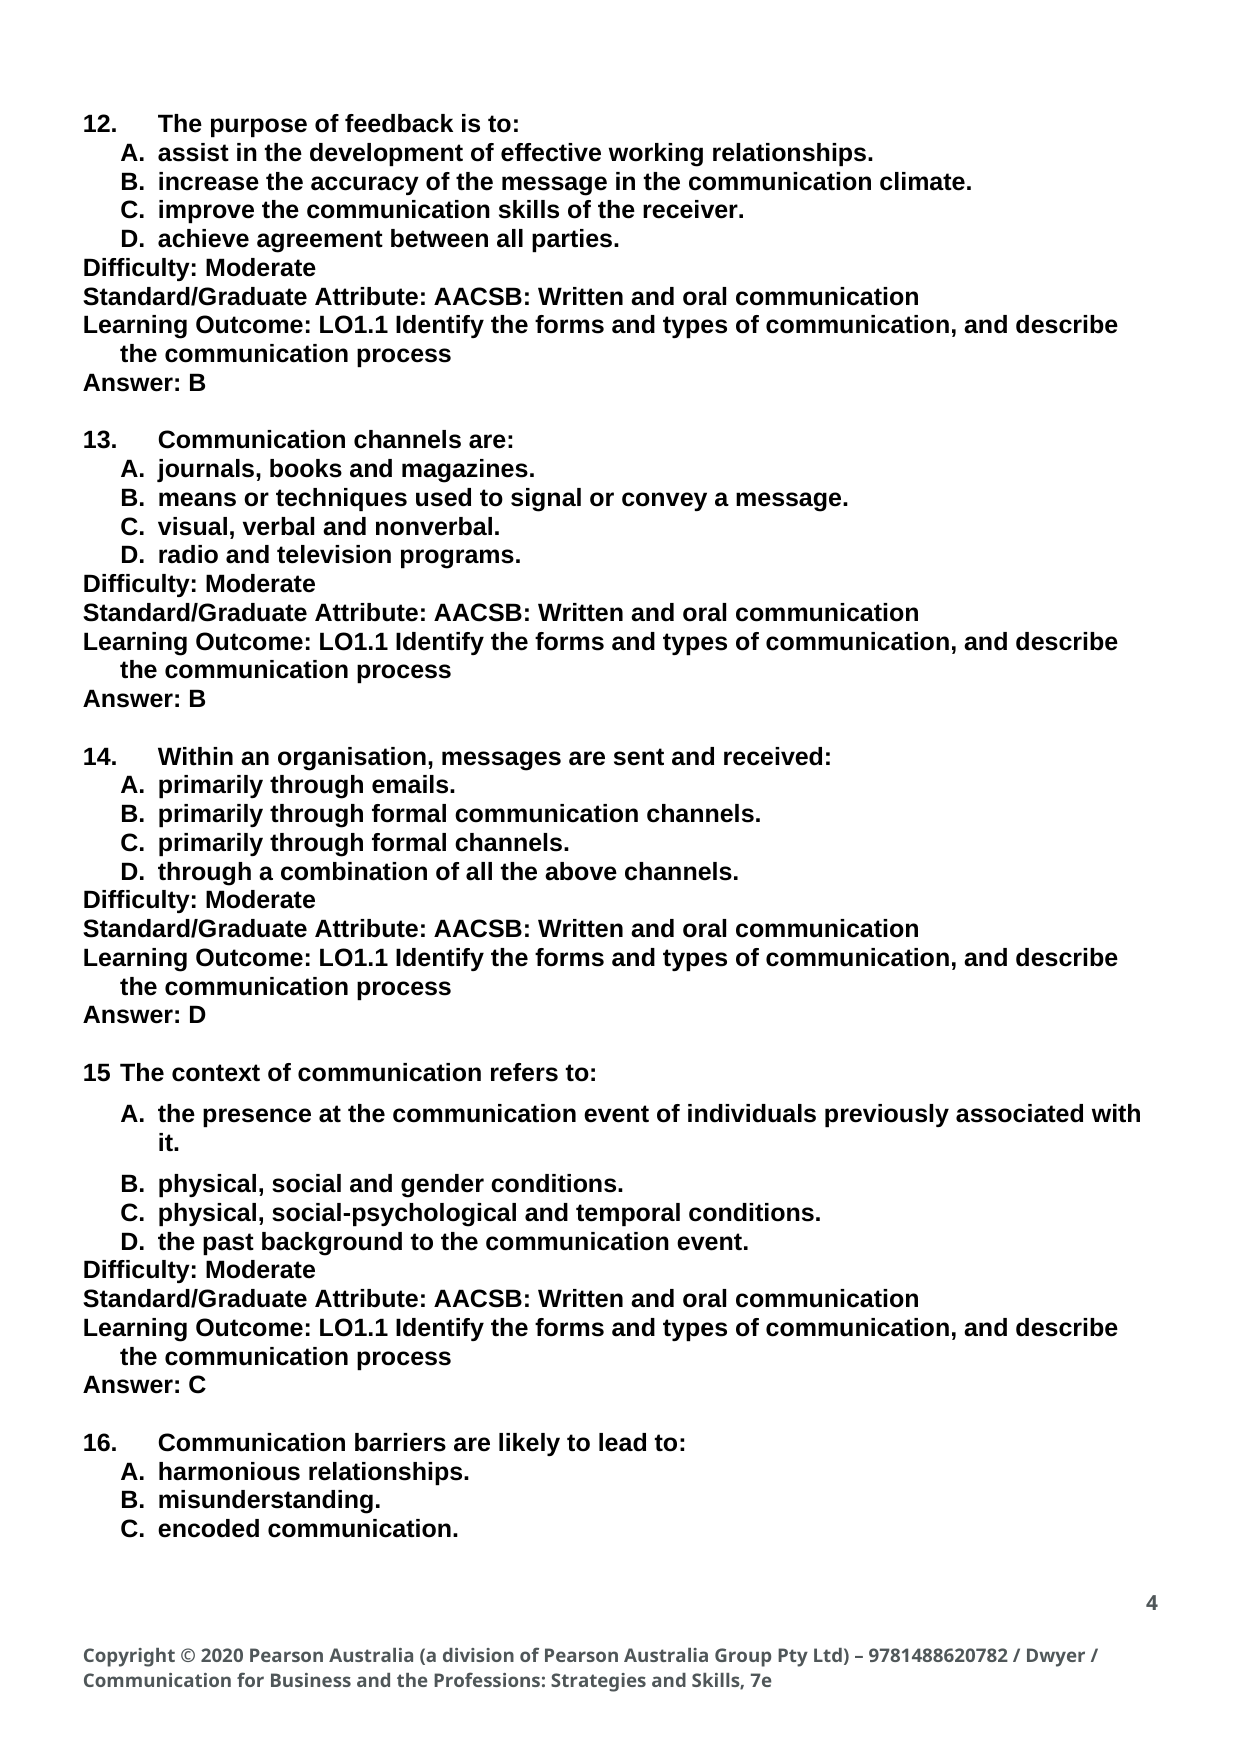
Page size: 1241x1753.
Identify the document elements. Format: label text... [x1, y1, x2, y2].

list improve the communication skills of the receiver. [120, 195, 1157, 224]
list achieve agreement between all parties. [120, 224, 1157, 253]
list means or techniques used to signal or convey a message. [120, 483, 1157, 512]
list increase the accuracy of the message in the communication climate. [120, 167, 1157, 195]
text Answer: C [83, 1370, 1157, 1399]
text Learning Outcome: LO1.1 Identify the forms and types of communication, and describe the communication process [83, 627, 1157, 684]
list misunderstanding. [120, 1485, 1157, 1514]
list the past background to the communication event. [120, 1227, 1157, 1255]
list harmonious relationships. [120, 1457, 1157, 1485]
list assist in the development of effective working relationships. [120, 138, 1157, 167]
text Answer: D [83, 1000, 1157, 1029]
list through a combination of all the above channels. [120, 857, 1157, 885]
text 14. Within an organisation, messages are sent and received: [83, 742, 1157, 770]
text Answer: B [83, 368, 1157, 397]
list visual, verbal and nonverbal. [120, 512, 1157, 540]
text Learning Outcome: LO1.1 Identify the forms and types of communication, and describe the communication process [83, 310, 1157, 368]
list primarily through formal channels. [120, 828, 1157, 857]
text Learning Outcome: LO1.1 Identify the forms and types of communication, and describe the communication process [83, 943, 1157, 1000]
list physical, social and gender conditions. [120, 1169, 1157, 1198]
list primarily through formal communication channels. [120, 799, 1157, 828]
list journals, books and magazines. [120, 454, 1157, 483]
list radio and television programs. [120, 540, 1157, 569]
list physical, social-psychological and temporal conditions. [120, 1198, 1157, 1227]
text Difficulty: Moderate [83, 885, 1157, 914]
text 16. Communication barriers are likely to lead to: [83, 1428, 1157, 1457]
text Standard/Graduate Attribute: AACSB: Written and oral communication [83, 282, 1157, 310]
text Standard/Graduate Attribute: AACSB: Written and oral communication [83, 1284, 1157, 1313]
text Answer: B [83, 684, 1157, 713]
list encoded communication. [120, 1514, 1157, 1543]
text Difficulty: Moderate [83, 1255, 1157, 1284]
text 12. The purpose of feedback is to: [83, 109, 1157, 138]
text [83, 1313, 1157, 1370]
text 15 The context of communication refers to: [83, 1058, 1157, 1087]
text 13. Communication channels are: [83, 425, 1157, 454]
list primarily through emails. [120, 770, 1157, 799]
text Difficulty: Moderate [83, 569, 1157, 598]
text Standard/Graduate Attribute: AACSB: Written and oral communication [83, 598, 1157, 627]
text Standard/Graduate Attribute: AACSB: Written and oral communication [83, 914, 1157, 943]
list the presence at the communication event of individuals previously associated with it. [120, 1099, 1157, 1157]
text Difficulty: Moderate [83, 253, 1157, 282]
